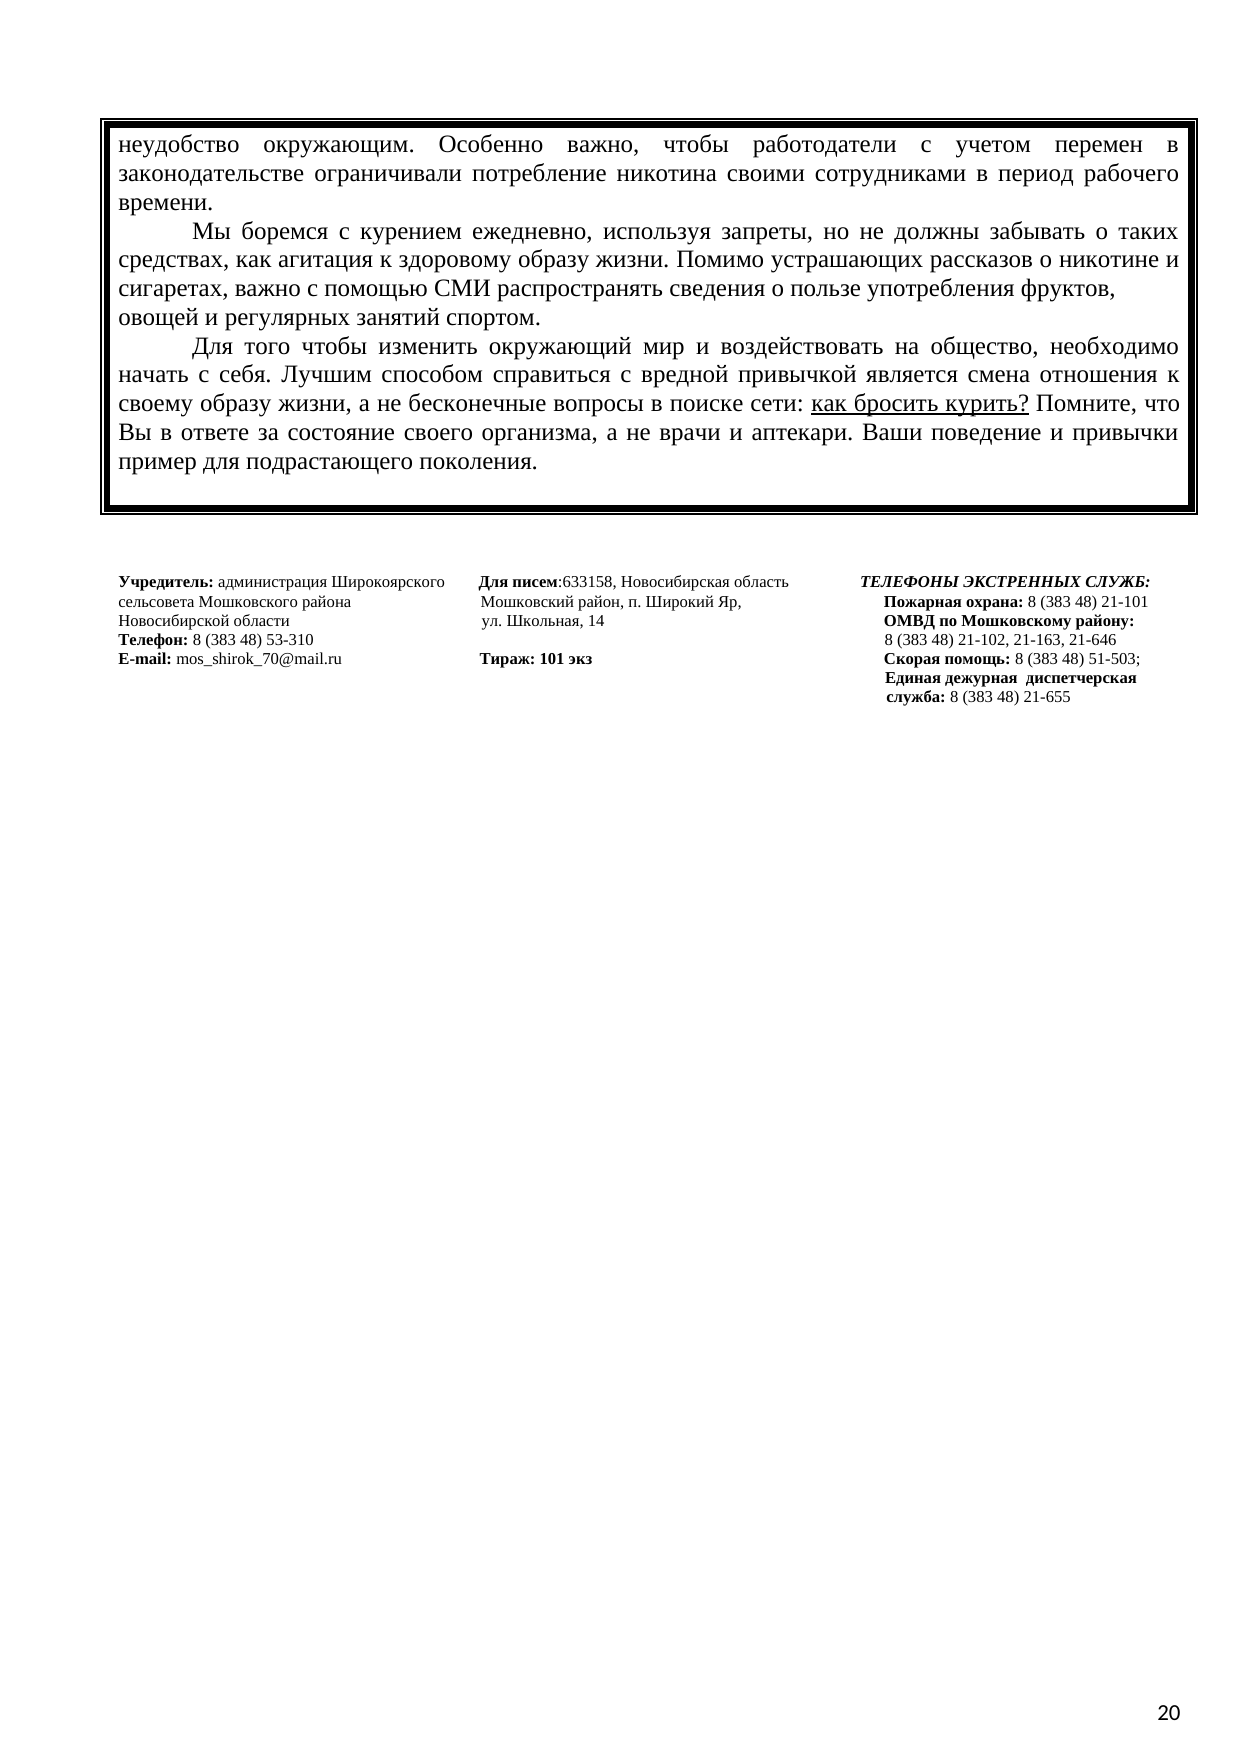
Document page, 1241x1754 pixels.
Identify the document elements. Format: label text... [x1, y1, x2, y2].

text Новосибирской области ул. Школьная, 14 ОМВД по Мошковскому району: [118, 611, 1180, 630]
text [110, 128, 1188, 216]
text служба: 8 (383 48) 21-655 [156, 687, 1180, 706]
text Телефон: 8 (383 48) 53-310 8 (383 48) 21-102, 21-163, 21-646 [118, 630, 1180, 649]
text Для того чтобы изменить окружающий мир и воздействовать на общество, необходимо начать с себя. Лучшим способом справиться с вредной привычкой является смена отношения к своему образу жизни, а не бесконечные вопросы в поиске сети: как бросить курить? Помните, что Вы в ответе за состояние своего организма, а не врачи и аптекари. Ваши поведение и привычки пример для подрастающего поколения. [118, 331, 1180, 474]
text Учредитель: администрация Широкоярского Для писем:633158, Новосибирская область ТЕЛЕФОНЫ ЭКСТРЕННЫХ СЛУЖБ: сельсовета Мошковского района Мошковский район, п. Широкий Яр, Пожарная охрана: 8 (383 48) 21-101 [118, 572, 1180, 611]
text овощей и регулярных занятий спортом. [118, 302, 1180, 331]
text Единая дежурная диспетчерская [118, 668, 1180, 687]
text Мы боремся с курением ежедневно, используя запреты, но не должны забывать о таких средствах, как агитация к здоровому образу жизни. Помимо устрашающих рассказов о никотине и сигаретах, важно с помощью СМИ распространять сведения о пользе употребления фруктов, [118, 216, 1180, 302]
text E-mail: mos_shirok_70@mail.ru Тираж: 101 экз Скорая помощь: 8 (383 48) 51-503; [118, 649, 1180, 668]
